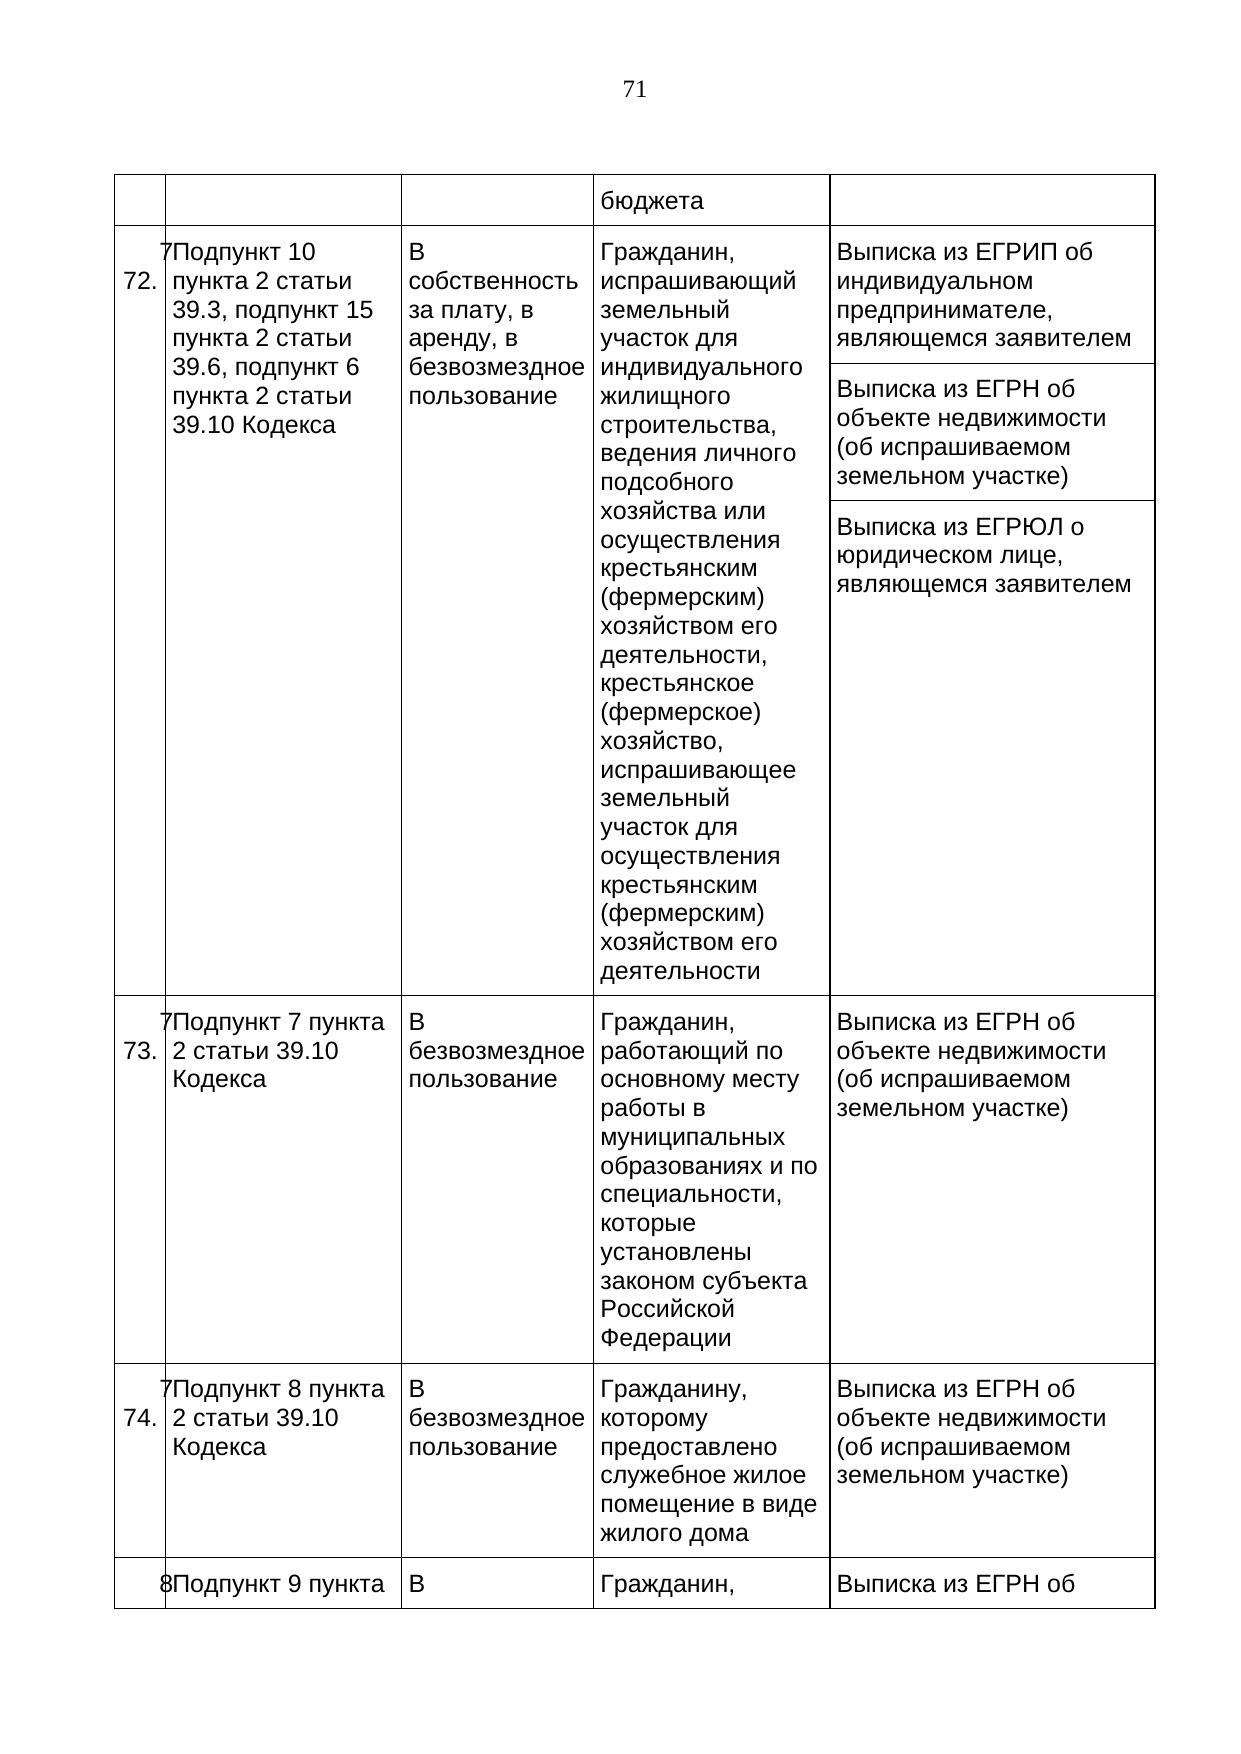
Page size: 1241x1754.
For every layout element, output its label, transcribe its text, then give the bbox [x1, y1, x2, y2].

table_cell 875. [115, 1558, 165, 1608]
table_cell Подпункт 10 пункта 2 статьи 39.3, подпункт 15 пункта 2 статьи 39.6, подпункт 6 пункта 2 статьи 39.10 Кодекса [166, 226, 401, 995]
table_cell В безвозмездное пользование [402, 1364, 593, 1557]
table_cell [166, 1558, 401, 1608]
table_cell Выписка из ЕГРН об объекте недвижимости (об испрашиваемом земельном участке) [831, 996, 1154, 1362]
table_cell Выписка из ЕГРИП об индивидуальном предпринимателе, являющемся заявителем [831, 226, 1154, 363]
table_cell Гражданин, испрашивающий земельный участок для индивидуального жилищного строительства, ведения личного подсобного хозяйства или осуществления крестьянским (фермерским) хозяйством его деятельности, крестьянское (фермерское) хозяйство, испрашивающее земельный участок для осуществления крестьянским (фермерским) хозяйством его деятельности [594, 226, 829, 995]
table_cell 772. [115, 226, 165, 995]
table_cell В собственность за плату, в аренду, в безвозмездное пользование [402, 226, 593, 995]
table_cell 774. [115, 1364, 165, 1557]
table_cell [831, 175, 1154, 225]
table_cell Подпункт 7 пункта 2 статьи 39.10 Кодекса [166, 996, 401, 1362]
table_cell Гражданин, работающий по основному месту работы в муниципальных образованиях и по специальности, которые установлены законом субъекта Российской Федерации [594, 996, 829, 1362]
table_cell Выписка из ЕГРН об объекте недвижимости (об испрашиваемом земельном участке) [831, 1364, 1154, 1557]
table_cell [402, 1558, 593, 1608]
table_cell 773. [115, 996, 165, 1362]
table_cell Гражданину, которому предоставлено служебное жилое помещение в виде жилого дома [594, 1364, 829, 1557]
table_cell В безвозмездное пользование [402, 996, 593, 1362]
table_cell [594, 1558, 829, 1608]
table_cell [831, 1558, 1154, 1608]
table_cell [831, 364, 1154, 500]
table_cell Выписка из ЕГРЮЛ о юридическом лице, являющемся заявителем [831, 501, 1154, 995]
table_cell Подпункт 8 пункта 2 статьи 39.10 Кодекса [166, 1364, 401, 1557]
